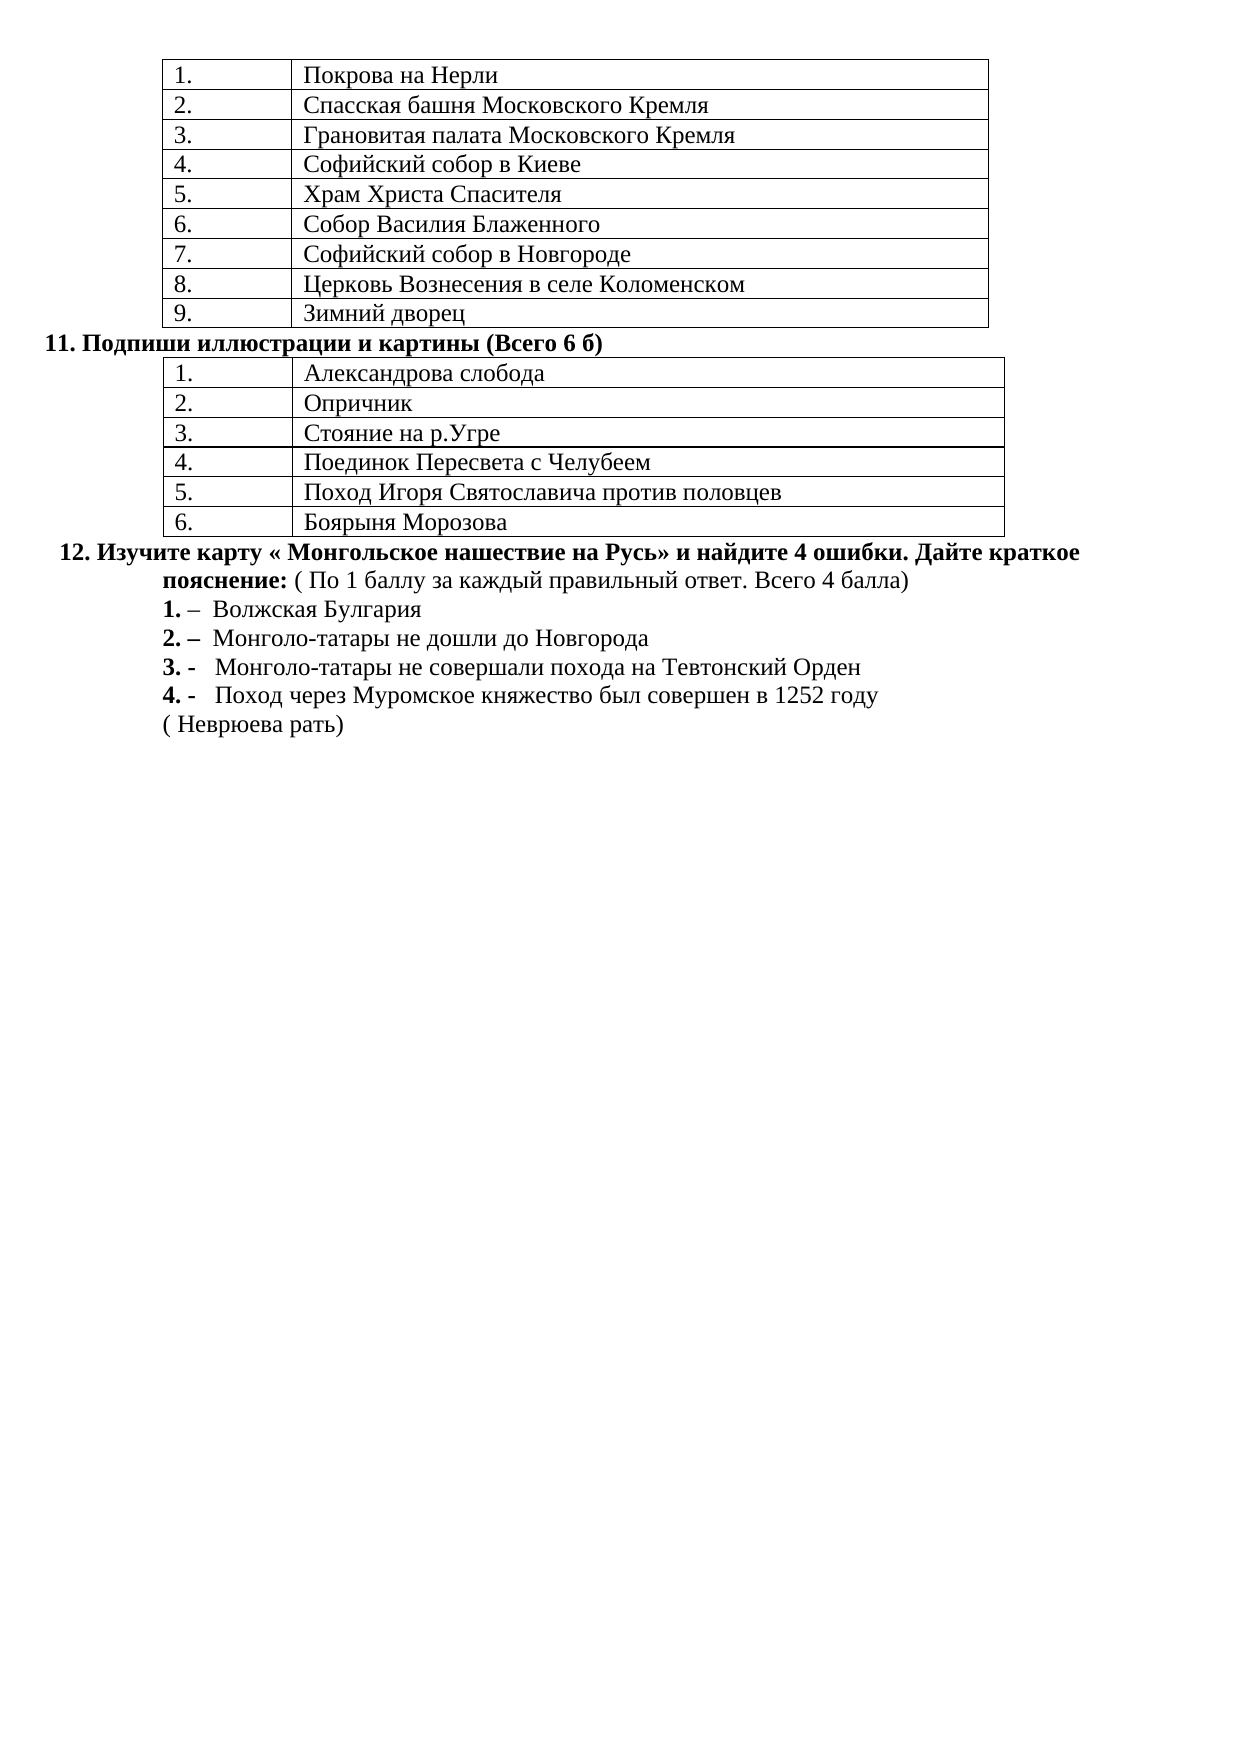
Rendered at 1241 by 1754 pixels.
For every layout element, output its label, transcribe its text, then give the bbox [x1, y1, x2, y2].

table_cell Собор Василия Блаженного [292, 209, 988, 238]
table_cell 9. [163, 299, 291, 327]
table_header 1. [164, 358, 292, 387]
table_header 1. [163, 60, 291, 89]
table_cell Спасская башня Московского Кремля [292, 90, 988, 119]
text 12. Изучите карту « Монгольское нашествие на Русь» и найдите 4 ошибки. Дайте краткое пояснение: ( По 1 баллу за каждый правильный ответ. Всего 4 балла) [59, 537, 1162, 594]
table_header Покрова на Нерли [292, 60, 988, 89]
table_cell 6. [163, 209, 291, 238]
table_cell Храм Христа Спасителя [292, 179, 988, 208]
table_cell Грановитая палата Московского Кремля [292, 120, 988, 148]
table_cell Софийский собор в Киеве [292, 150, 988, 178]
table_cell Софийский собор в Новгороде [292, 239, 988, 268]
table_cell Поход Игоря Святославича против половцев [293, 477, 1004, 506]
table_cell Опричник [293, 388, 1004, 417]
table_cell 5. [163, 179, 291, 208]
table_cell 4. [164, 448, 292, 476]
text 3. - Монголо-татары не совершали похода на Тевтонский Орден [162, 652, 1162, 681]
table_cell 2. [164, 388, 292, 417]
table_cell Боярыня Морозова [293, 507, 1004, 536]
table_cell 5. [164, 477, 292, 506]
text 2. – Монголо-татары не дошли до Новгорода [162, 623, 1162, 652]
table_cell 7. [163, 239, 291, 268]
table_cell Стояние на р.Угре [293, 418, 1004, 446]
table_cell 2. [163, 90, 291, 119]
table_cell 8. [163, 269, 291, 297]
text 4. - Поход через Муромское княжество был совершен в 1252 году [162, 681, 1162, 709]
table_cell 3. [163, 120, 291, 148]
table_cell 3. [164, 418, 292, 446]
table_cell Поединок Пересвета с Челубеем [293, 448, 1004, 476]
text 11. Подпиши иллюстрации и картины (Всего 6 б) [44, 328, 1162, 357]
table_cell 4. [163, 150, 291, 178]
table_cell Зимний дворец [292, 299, 988, 327]
text ( Неврюева рать) [162, 709, 1162, 738]
table_header Александрова слобода [293, 358, 1004, 387]
text 1. – Волжская Булгария [162, 594, 1162, 623]
table_cell 6. [164, 507, 292, 536]
table_cell Церковь Вознесения в селе Коломенском [292, 269, 988, 297]
